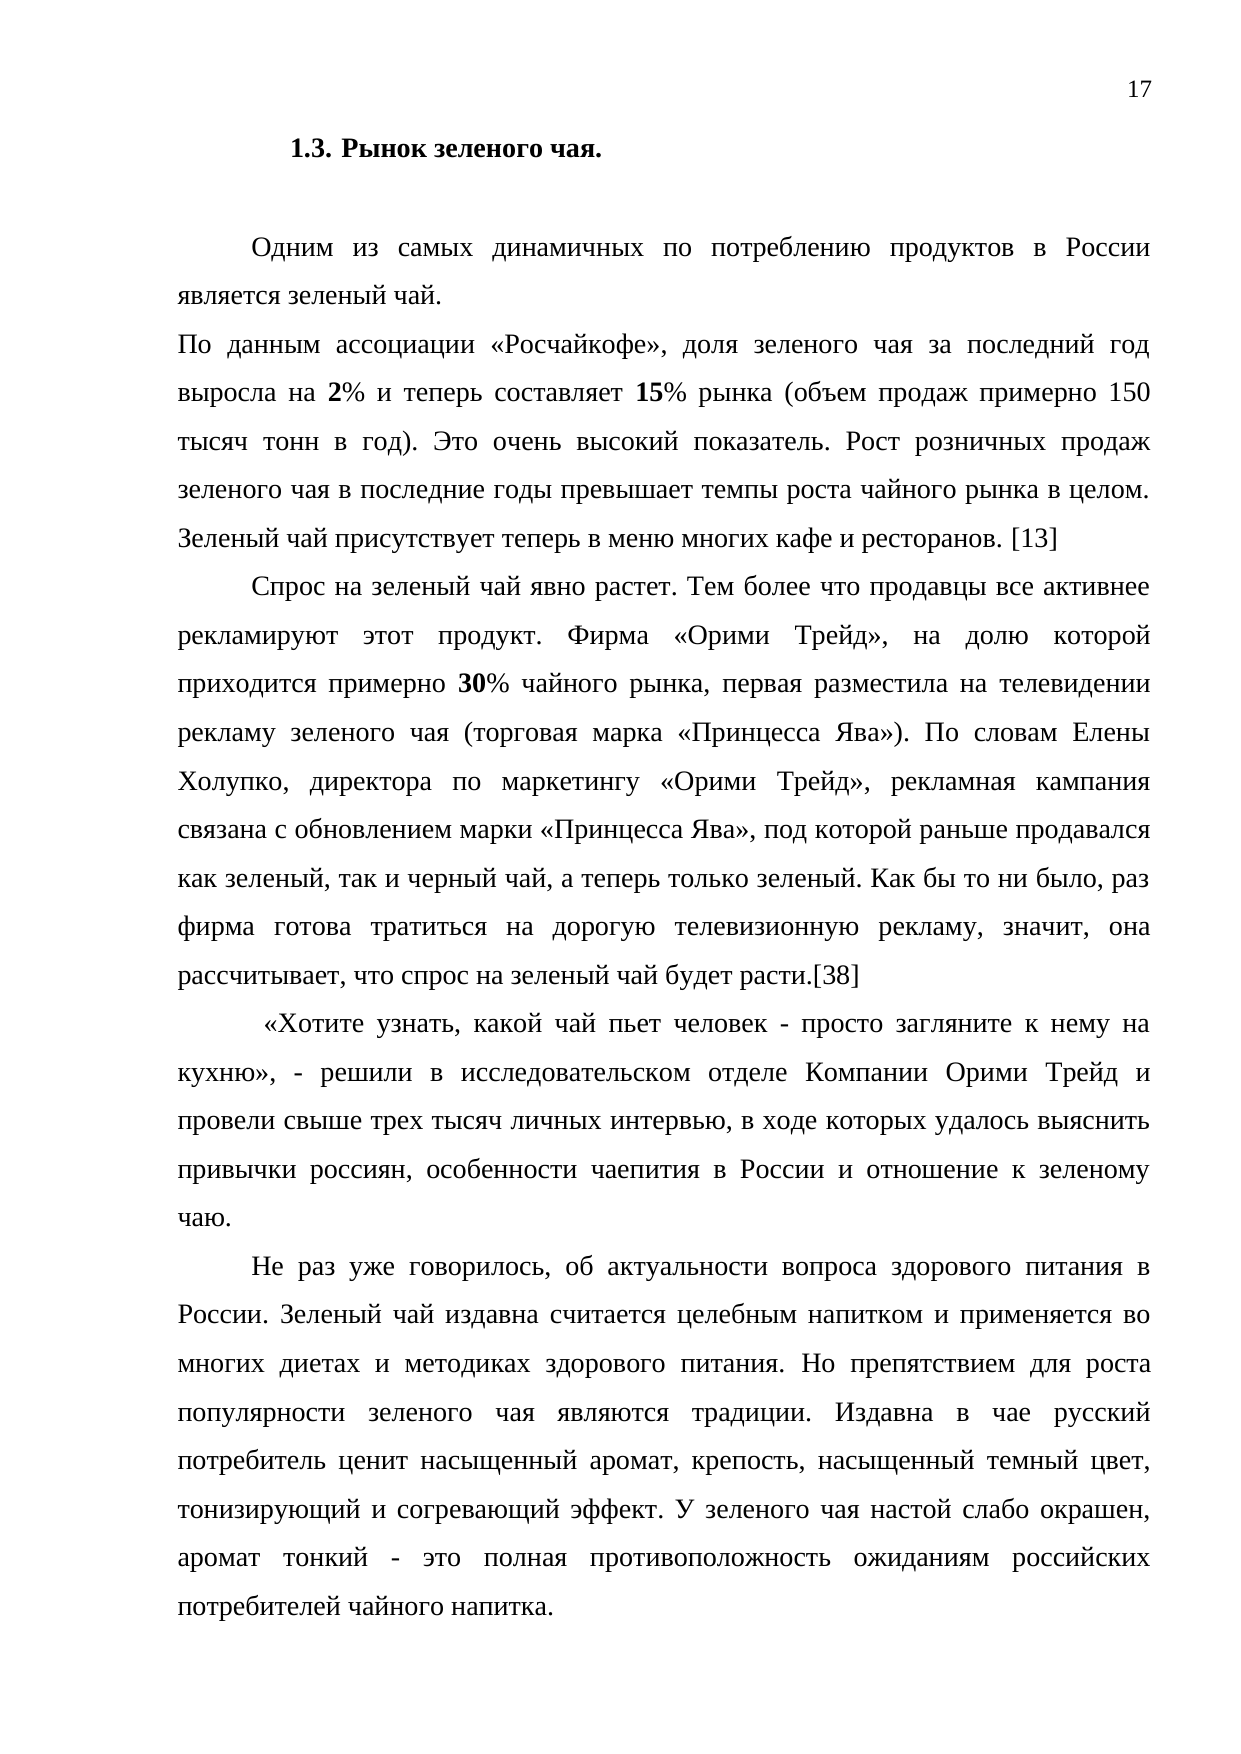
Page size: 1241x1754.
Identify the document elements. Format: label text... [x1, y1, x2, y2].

text Спрос на зеленый чай явно растет. Тем более что продавцы все активнее рекламируют этот продукт. Фирма «Орими Трейд», на долю которой приходится примерно 30% чайного рынка, первая разместила на телевидении рекламу зеленого чая (торговая марка «Принцесса Ява»). По словам Елены Холупко, директора по маркетингу «Орими Трейд», рекламная кампания связана с обновлением марки «Принцесса Ява», под которой раньше продавался как зеленый, так и черный чай, а теперь только зеленый. Как бы то ни было, раз фирма готова тратиться на дорогую телевизионную рекламу, значит, она рассчитывает, что спрос на зеленый чай будет расти.[38] [177, 569, 1152, 990]
text Одним из самых динамичных по потреблению продуктов в России является зеленый чай. [177, 229, 1152, 311]
text Не раз уже говорилось, об актуальности вопроса здорового питания в России. Зеленый чай издавна считается целебным напитком и применяется во многих диетах и методиках здорового питания. Но препятствием для роста популярности зеленого чая являются традиции. Издавна в чае русский потребитель ценит насыщенный аромат, крепость, насыщенный темный цвет, тонизирующий и согревающий эффект. У зеленого чая настой слабо окрашен, аромат тонкий - это полная противоположность ожиданиям российских потребителей чайного напитка. [177, 1249, 1152, 1621]
text По данным ассоциации «Росчайкофе», доля зеленого чая за последний год выросла на 2% и теперь составляет 15% рынка (объем продаж примерно 150 тысяч тонн в год). Это очень высокий показатель. Рост розничных продаж зеленого чая в последние годы превышает темпы роста чайного рынка в целом. Зеленый чай присутствует теперь в меню многих кафе и ресторанов. [13] [177, 327, 1152, 553]
text «Хотите узнать, какой чай пьет человек - просто загляните к нему на кухню», - решили в исследовательском отделе Компании Орими Трейд и провели свыше трех тысяч личных интервью, в ходе которых удалось выяснить привычки россиян, особенности чаепития в России и отношение к зеленому чаю. [177, 1006, 1152, 1233]
list Рынок зеленого чая. [290, 131, 1152, 164]
